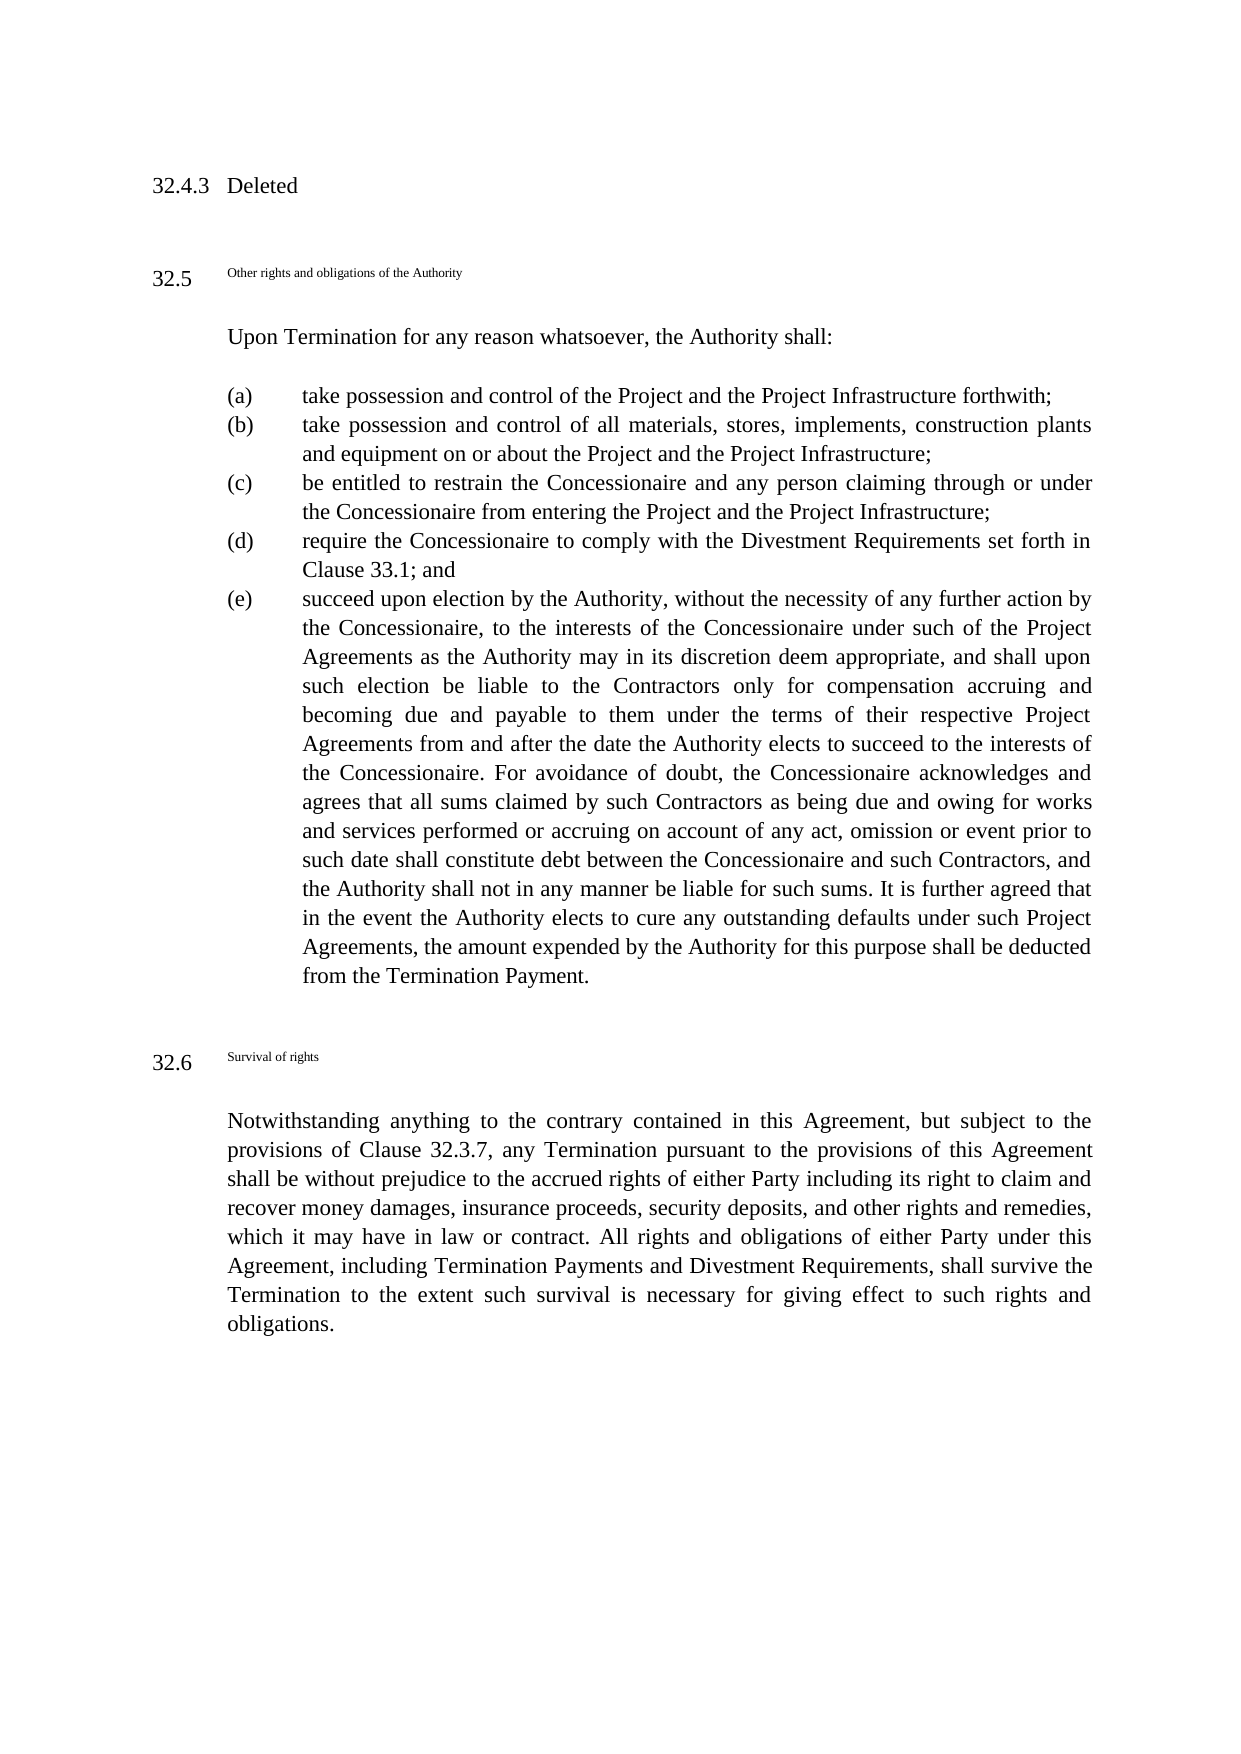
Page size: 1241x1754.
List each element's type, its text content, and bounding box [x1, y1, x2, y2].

list succeed upon election by the Authority, without the necessity of any further action by the Concessionaire, to the interests of the Concessionaire under such of the Project Agreements as the Authority may in its discretion deem appropriate, and shall upon such election be liable to the Contractors only for compensation accruing and becoming due and payable to them under the terms of their respective Project Agreements from and after the date the Authority elects to succeed to the interests of the Concessionaire. For avoidance of doubt, the Concessionaire acknowledges and agrees that all sums claimed by such Contractors as being due and owing for works and services performed or accruing on account of any act, omission or event prior to such date shall constitute debt between the Concessionaire and such Contractors, and the Authority shall not in any manner be liable for such sums. It is further agreed that in the event the Authority elects to cure any outstanding defaults under such Project Agreements, the amount expended by the Authority for this purpose shall be deducted from the Termination Payment. [227, 586, 1092, 988]
list take possession and control of all materials, stores, implements, construction plants and equipment on or about the Project and the Project Infrastructure; [227, 411, 1092, 466]
text Upon Termination for any reason whatsoever, the Authority shall: [227, 323, 1159, 350]
list be entitled to restrain the Concessionaire and any person claiming through or under the Concessionaire from entering the Project and the Project Infrastructure; [227, 469, 1093, 524]
subtitle Survival of rights [152, 1049, 1159, 1075]
list take possession and control of the Project and the Project Infrastructure forthwith; [227, 382, 1159, 408]
subtitle Other rights and obligations of the Authority [152, 265, 1159, 291]
list Deleted [152, 172, 1092, 199]
text Notwithstanding anything to the contrary contained in this Agreement, but subject to the provisions of Clause 32.3.7, any Termination pursuant to the provisions of this Agreement shall be without prejudice to the accrued rights of either Party including its right to claim and recover money damages, insurance proceeds, security deposits, and other rights and remedies, which it may have in law or contract. All rights and obligations of either Party under this Agreement, including Termination Payments and Divestment Requirements, shall survive the Termination to the extent such survival is necessary for giving effect to such rights and obligations. [227, 1107, 1093, 1336]
list require the Concessionaire to comply with the Divestment Requirements set forth in Clause 33.1; and [227, 527, 1092, 582]
